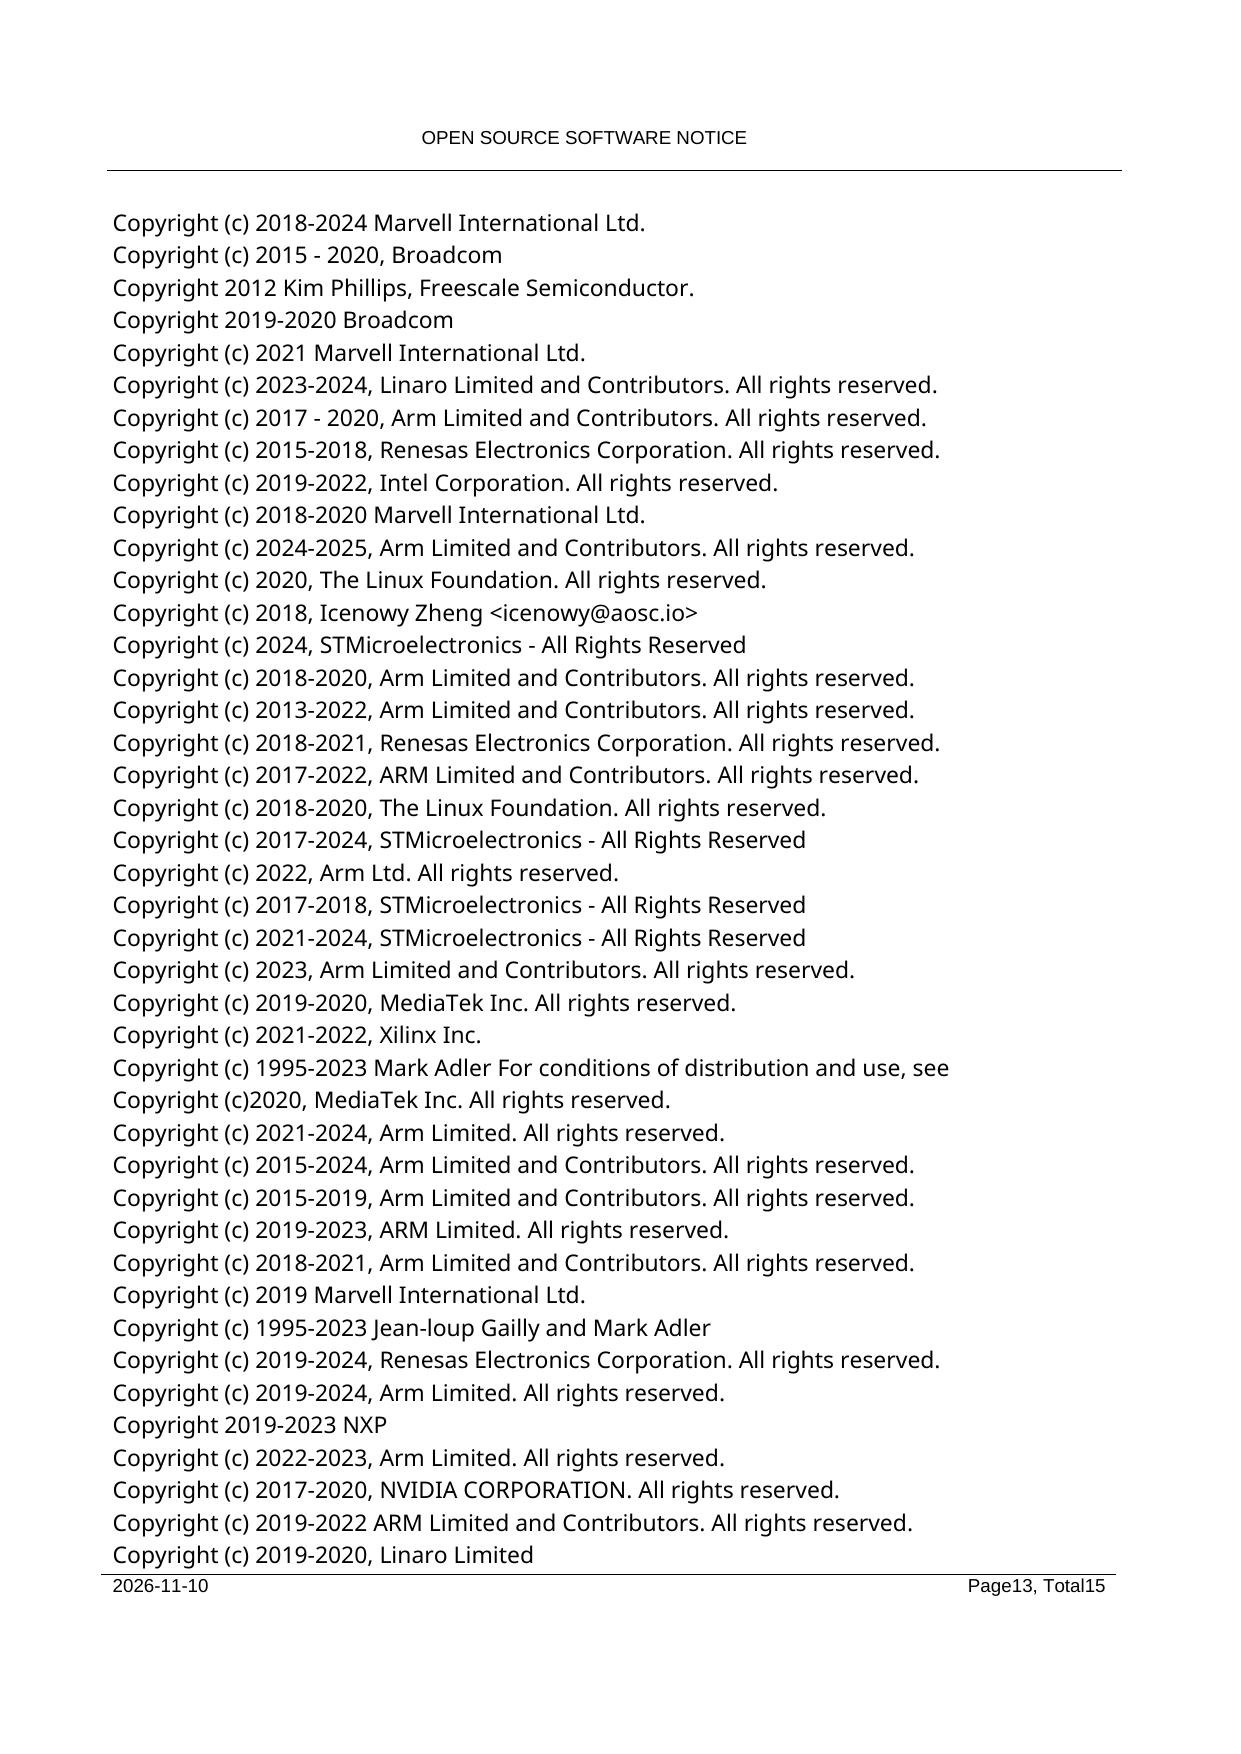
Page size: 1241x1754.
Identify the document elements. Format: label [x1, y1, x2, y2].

text [112, 206, 1128, 1571]
